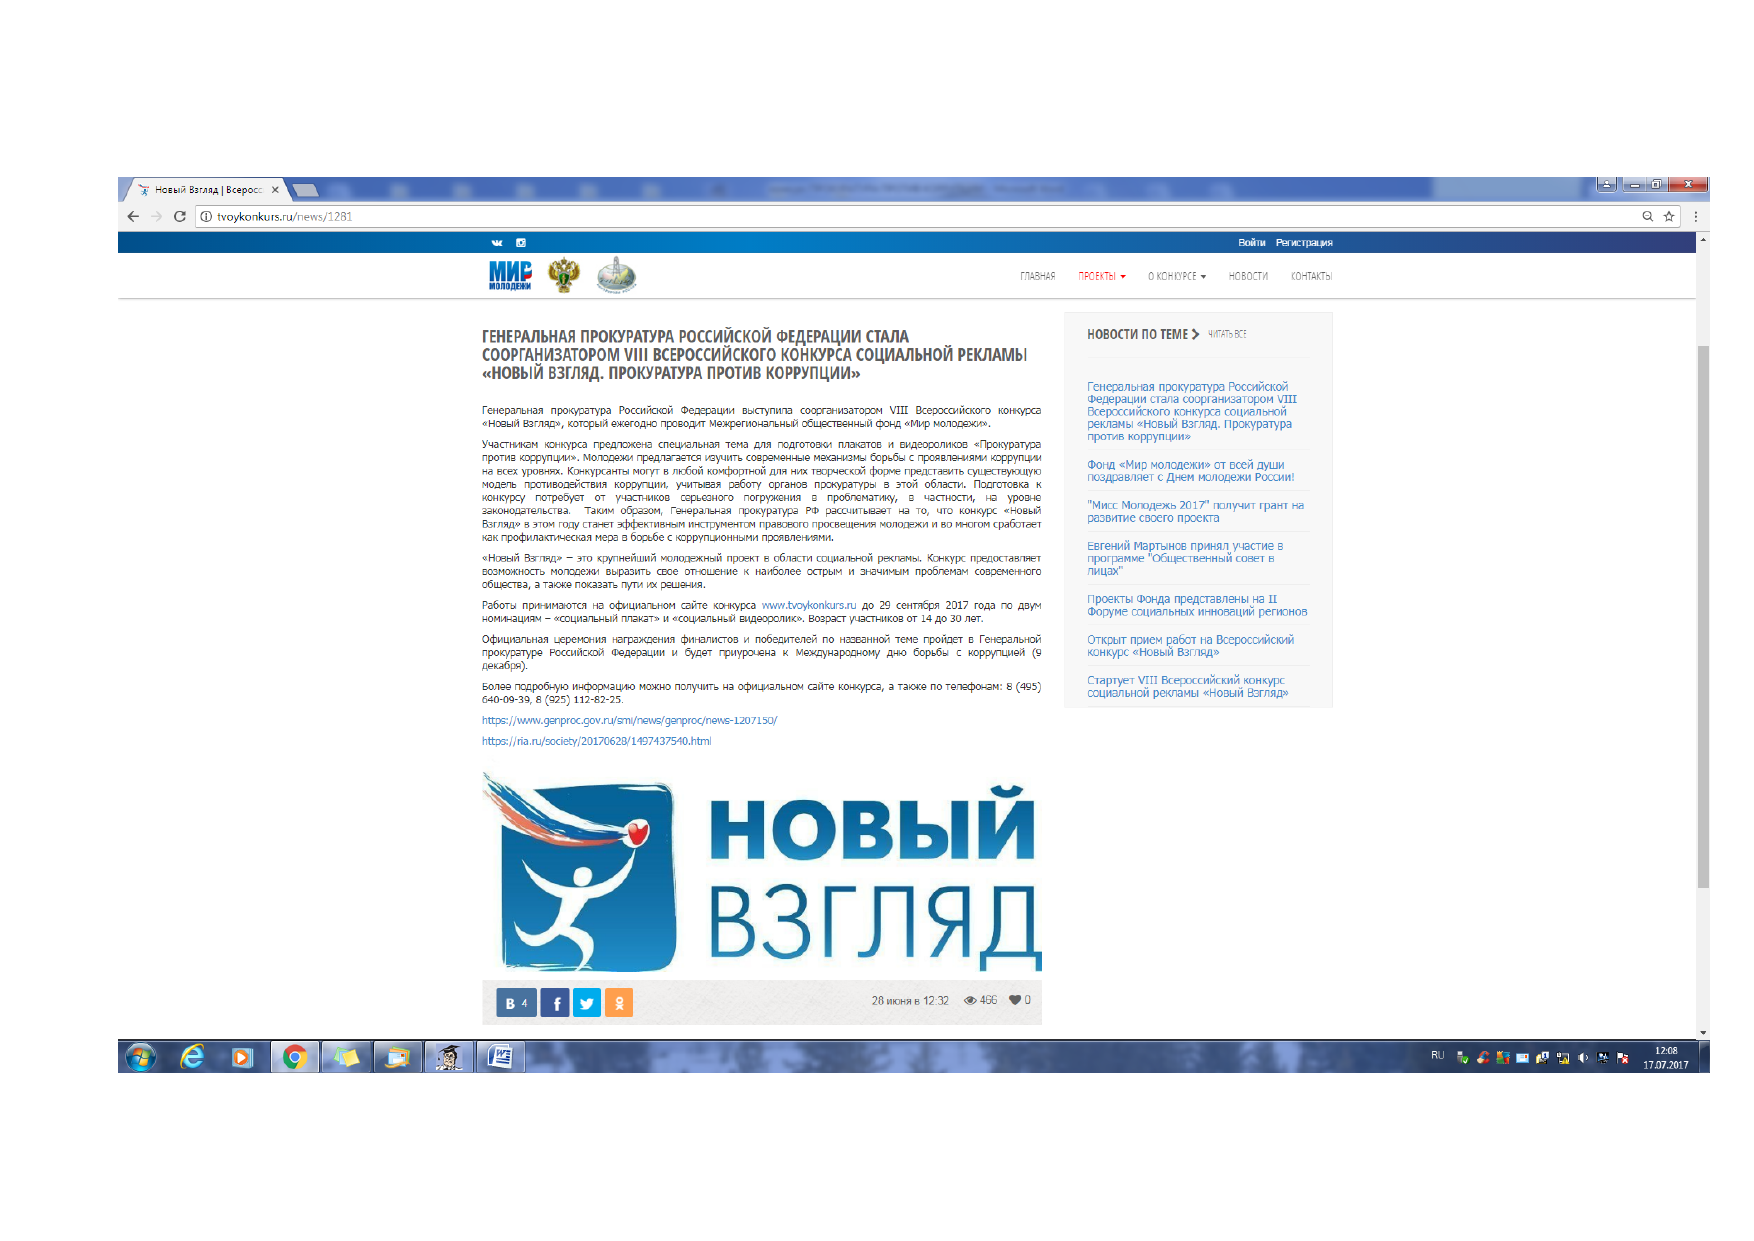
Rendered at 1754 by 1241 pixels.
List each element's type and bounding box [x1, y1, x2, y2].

picture [118, 177, 1710, 1073]
